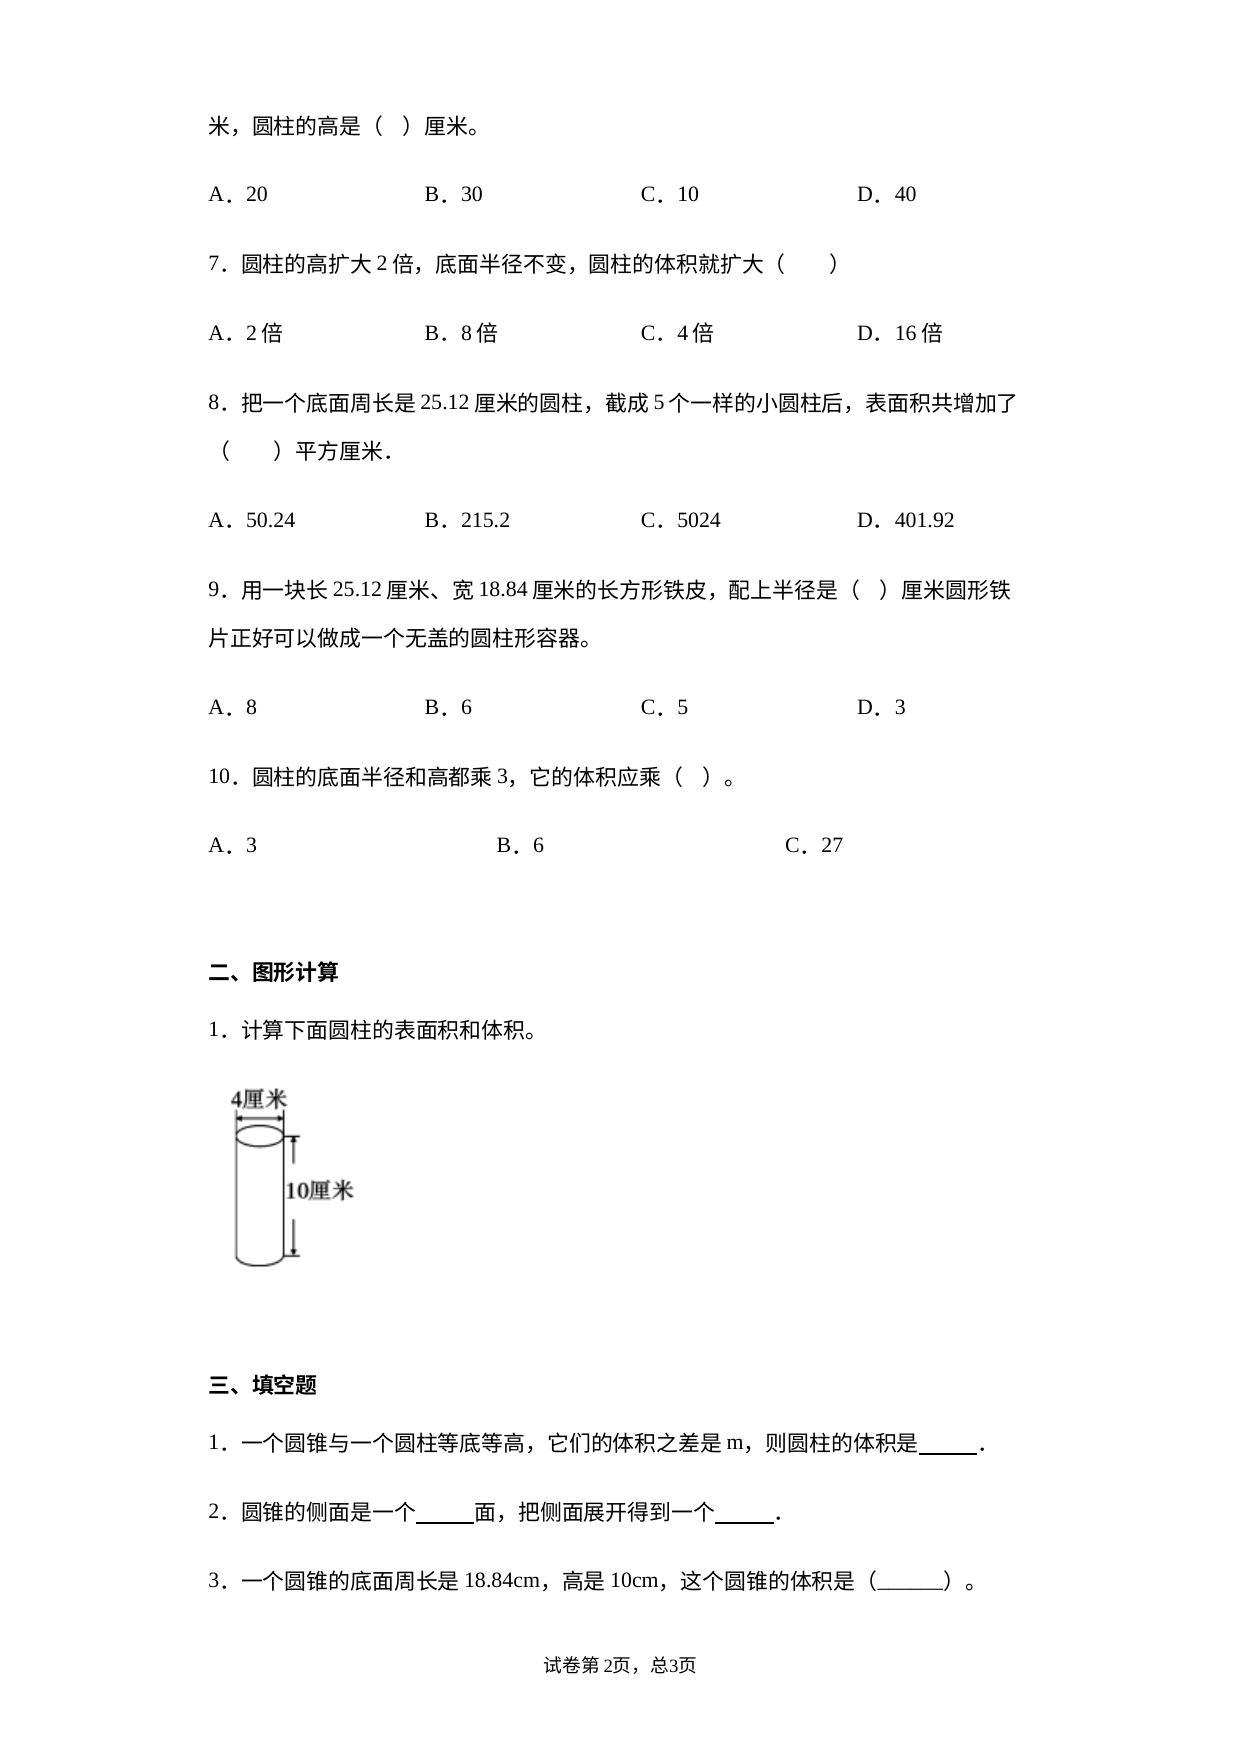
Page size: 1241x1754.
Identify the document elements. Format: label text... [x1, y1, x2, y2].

text 10．圆柱的底面半径和高都乘3，它的体积应乘（ ）。 [208, 759, 1032, 792]
text 2．圆锥的侧面是一个 面，把侧面展开得到一个 ． [208, 1494, 1032, 1527]
text 7．圆柱的高扩大2倍，底面半径不变，圆柱的体积就扩大（ ） [208, 247, 1032, 279]
picture [208, 1081, 363, 1273]
text A．20 B．30 C．10 D．40 [208, 178, 1032, 210]
text 三、填空题 [208, 1367, 1032, 1400]
text 二、图形计算 [208, 955, 1032, 987]
text 1．计算下面圆柱的表面积和体积。 [208, 1013, 1032, 1045]
text A．8 B．6 C．5 D．3 [208, 690, 1032, 723]
text 1．一个圆锥与一个圆柱等底等高，它们的体积之差是m，则圆柱的体积是 ． [208, 1425, 1032, 1458]
text 9．用一块长25.12厘米、宽18.84厘米的长方形铁皮，配上半径是（ ）厘米圆形铁片正好可以做成一个无盖的圆柱形容器。 [208, 572, 1032, 653]
text 3．一个圆锥的底面周长是18.84cm，高是10cm，这个圆锥的体积是（______）。 [208, 1564, 1032, 1596]
text A．3 B．6 C．27 [208, 828, 1032, 861]
text 8．把一个底面周长是25.12厘米的圆柱，截成5个一样的小圆柱后，表面积共增加了（ ）平方厘米． [208, 385, 1032, 466]
text A．50.24 B．215.2 C．5024 D．401.92 [208, 503, 1032, 536]
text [208, 108, 1032, 141]
text A．2倍 B．8倍 C．4倍 D．16倍 [208, 316, 1032, 348]
